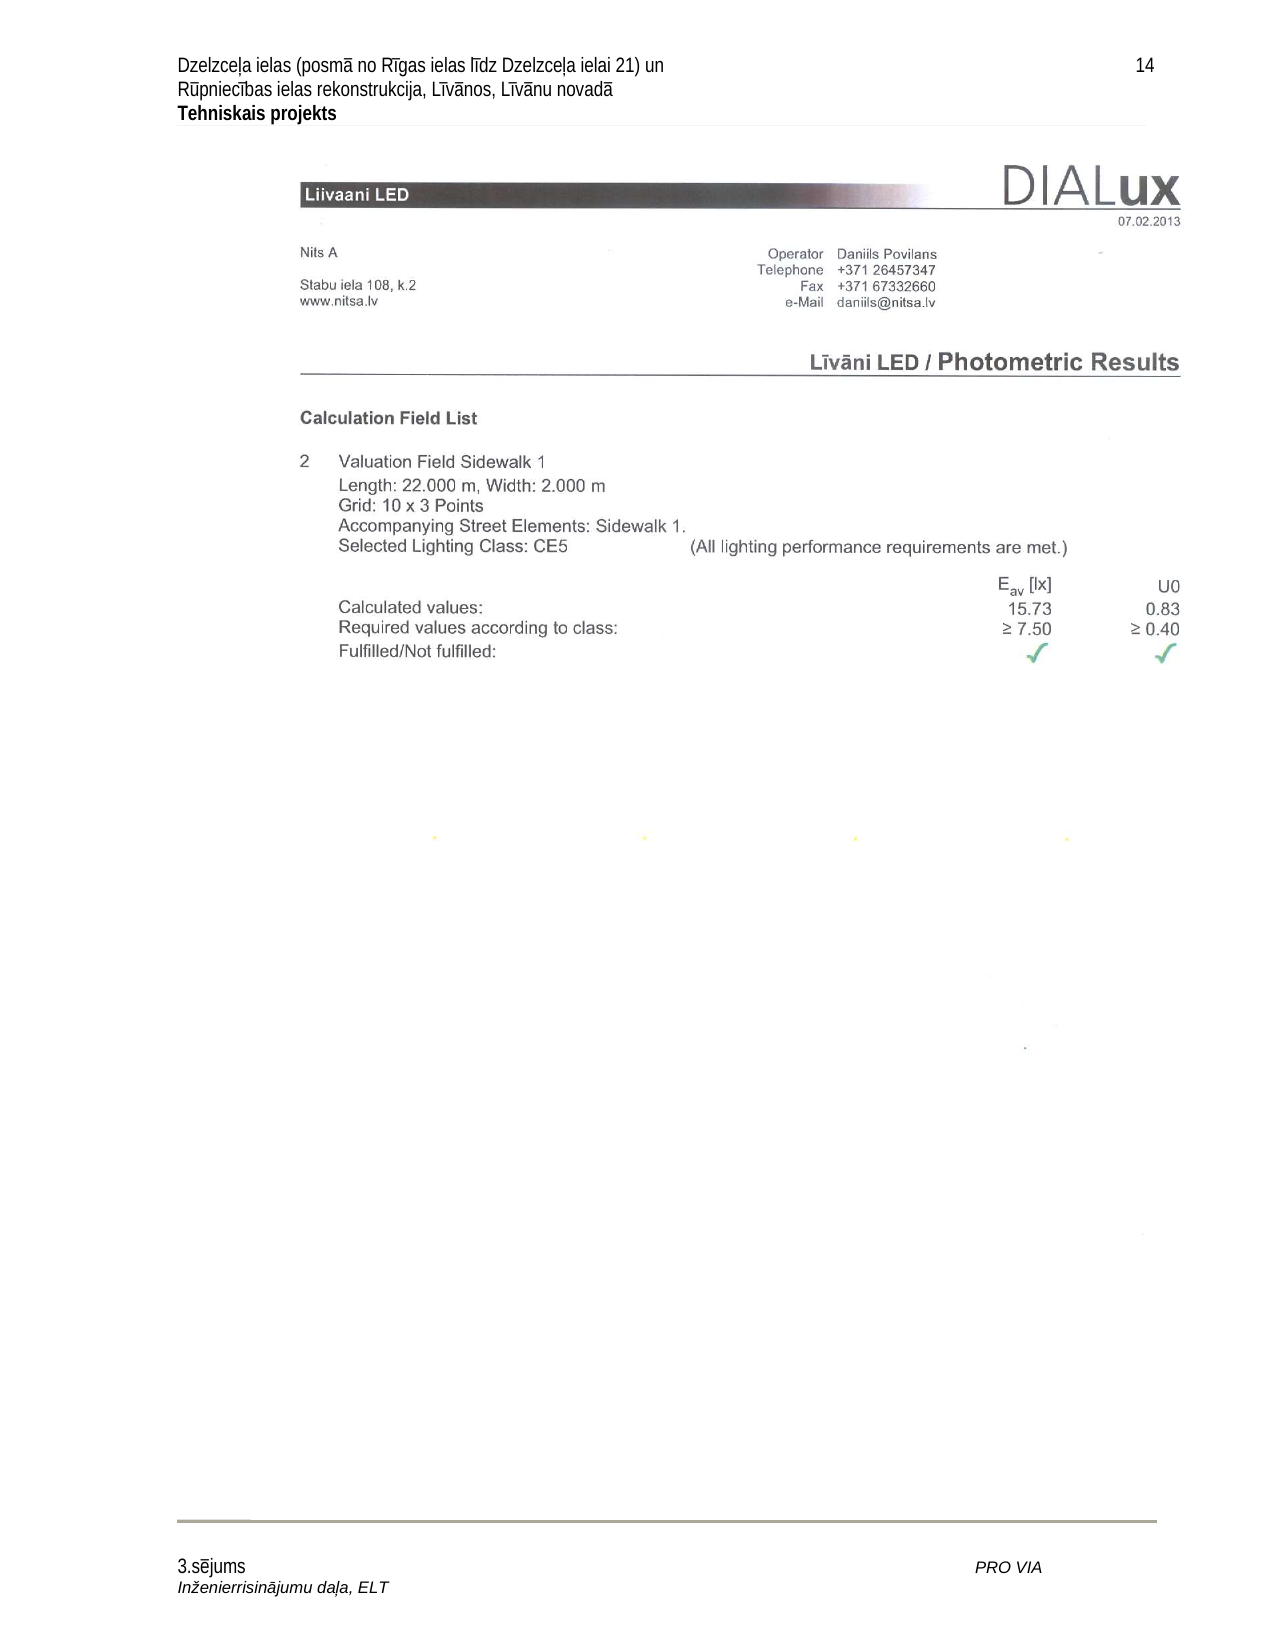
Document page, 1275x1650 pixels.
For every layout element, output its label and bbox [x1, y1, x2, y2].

picture [251, 159, 1205, 1520]
